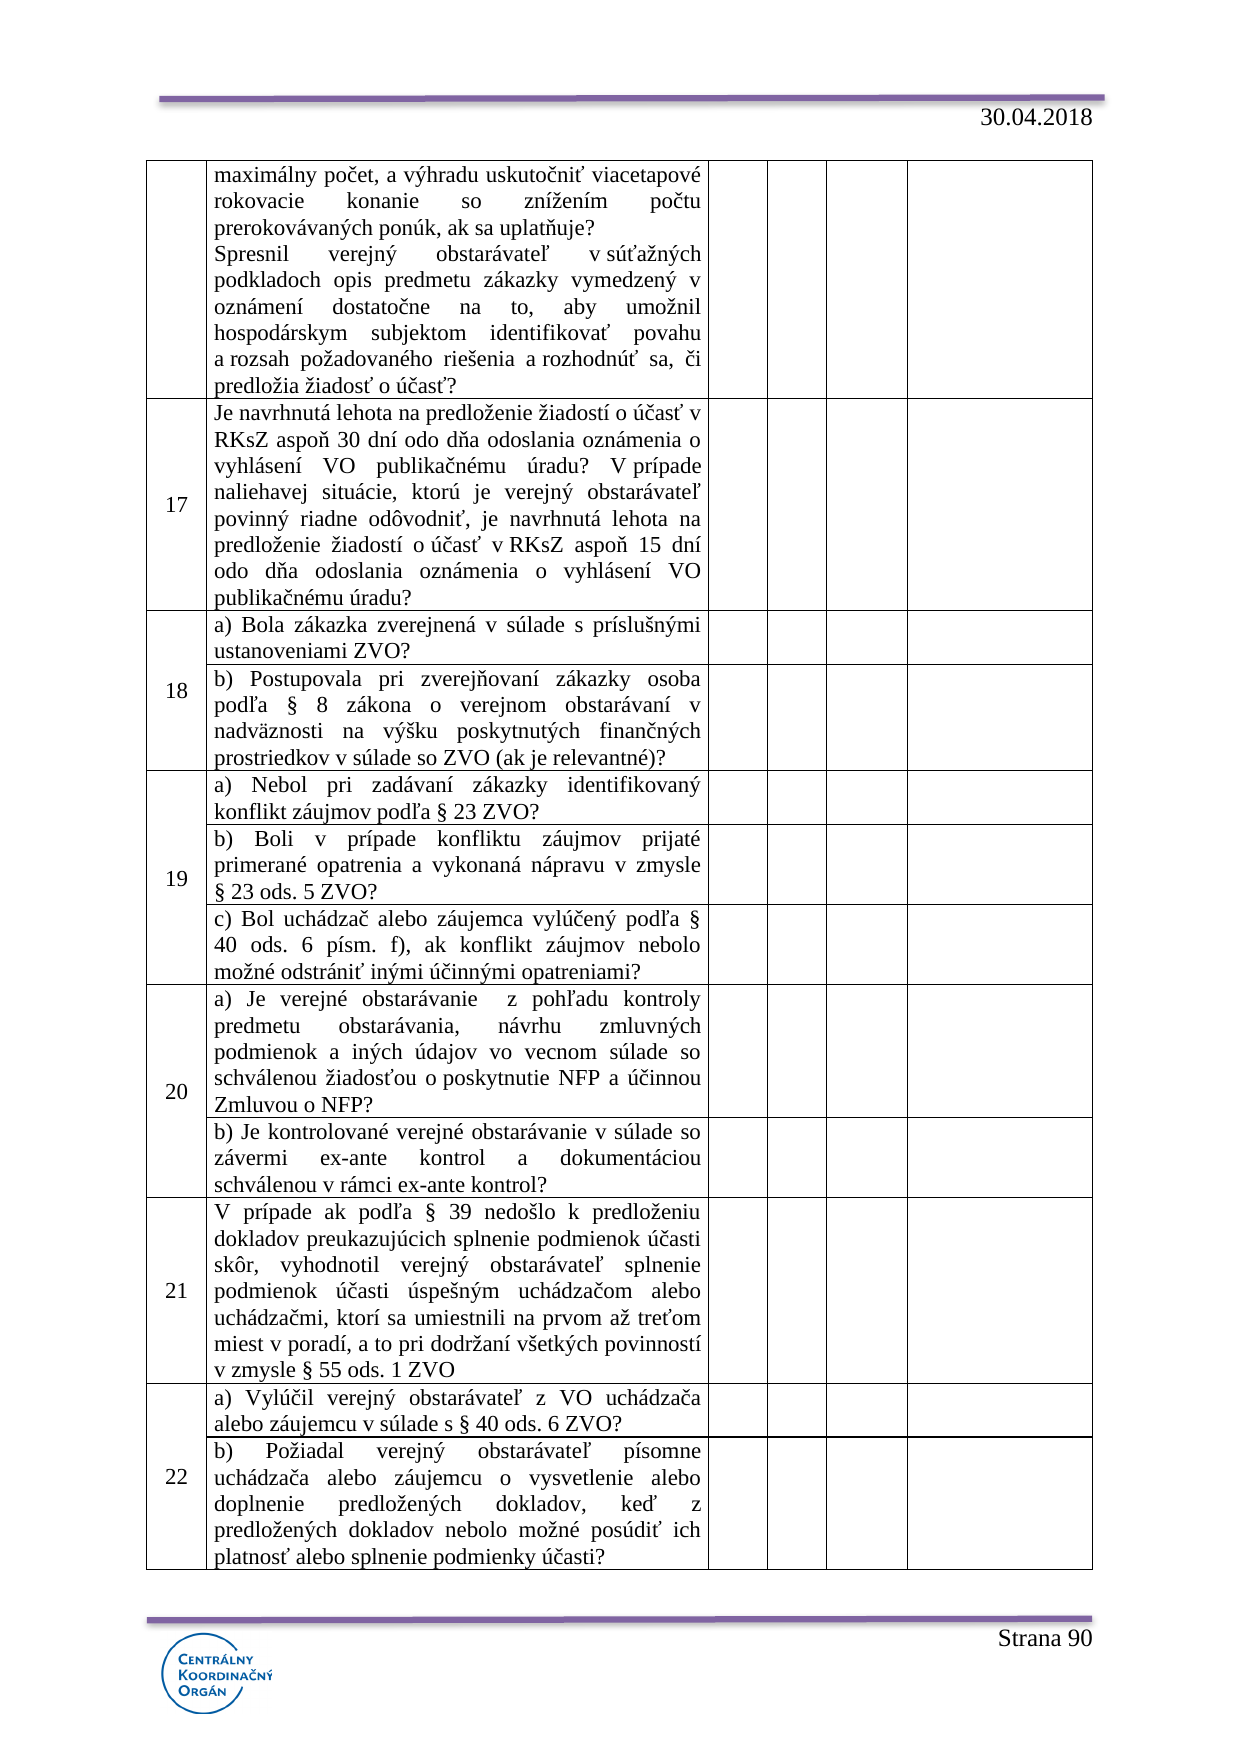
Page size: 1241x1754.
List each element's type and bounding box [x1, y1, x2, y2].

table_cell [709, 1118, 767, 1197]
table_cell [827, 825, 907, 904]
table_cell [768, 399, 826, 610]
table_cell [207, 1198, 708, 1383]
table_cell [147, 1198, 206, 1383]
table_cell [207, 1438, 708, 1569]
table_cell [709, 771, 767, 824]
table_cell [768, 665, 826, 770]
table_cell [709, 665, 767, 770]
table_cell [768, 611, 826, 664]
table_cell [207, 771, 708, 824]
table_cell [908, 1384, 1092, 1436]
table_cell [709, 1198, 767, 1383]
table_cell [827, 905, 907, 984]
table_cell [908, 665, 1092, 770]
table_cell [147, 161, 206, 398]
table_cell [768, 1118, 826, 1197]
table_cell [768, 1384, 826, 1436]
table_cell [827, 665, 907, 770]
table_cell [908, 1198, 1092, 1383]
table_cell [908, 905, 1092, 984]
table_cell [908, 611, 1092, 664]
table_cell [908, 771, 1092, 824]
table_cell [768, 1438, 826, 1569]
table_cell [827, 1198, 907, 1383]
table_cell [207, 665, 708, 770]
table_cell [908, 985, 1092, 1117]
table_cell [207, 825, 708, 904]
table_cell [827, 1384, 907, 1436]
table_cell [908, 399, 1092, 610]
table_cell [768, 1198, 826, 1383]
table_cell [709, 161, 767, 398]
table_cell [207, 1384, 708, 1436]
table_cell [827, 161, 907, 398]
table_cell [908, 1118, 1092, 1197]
picture [159, 1631, 272, 1713]
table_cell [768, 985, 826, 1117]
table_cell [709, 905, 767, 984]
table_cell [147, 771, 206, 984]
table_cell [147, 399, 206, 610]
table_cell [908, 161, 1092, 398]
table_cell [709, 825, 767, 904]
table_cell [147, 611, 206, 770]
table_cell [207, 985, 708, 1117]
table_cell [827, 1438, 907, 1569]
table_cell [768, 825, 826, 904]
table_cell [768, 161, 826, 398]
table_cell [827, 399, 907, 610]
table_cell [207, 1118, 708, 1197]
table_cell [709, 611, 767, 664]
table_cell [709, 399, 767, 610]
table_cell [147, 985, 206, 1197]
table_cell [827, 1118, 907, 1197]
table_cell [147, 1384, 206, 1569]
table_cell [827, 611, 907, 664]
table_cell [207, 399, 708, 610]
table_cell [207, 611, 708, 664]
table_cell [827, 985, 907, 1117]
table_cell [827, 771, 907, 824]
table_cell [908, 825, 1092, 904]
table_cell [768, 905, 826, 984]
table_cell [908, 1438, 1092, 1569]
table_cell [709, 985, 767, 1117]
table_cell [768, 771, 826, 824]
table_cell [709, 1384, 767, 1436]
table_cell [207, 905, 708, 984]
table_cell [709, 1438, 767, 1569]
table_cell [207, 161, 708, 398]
